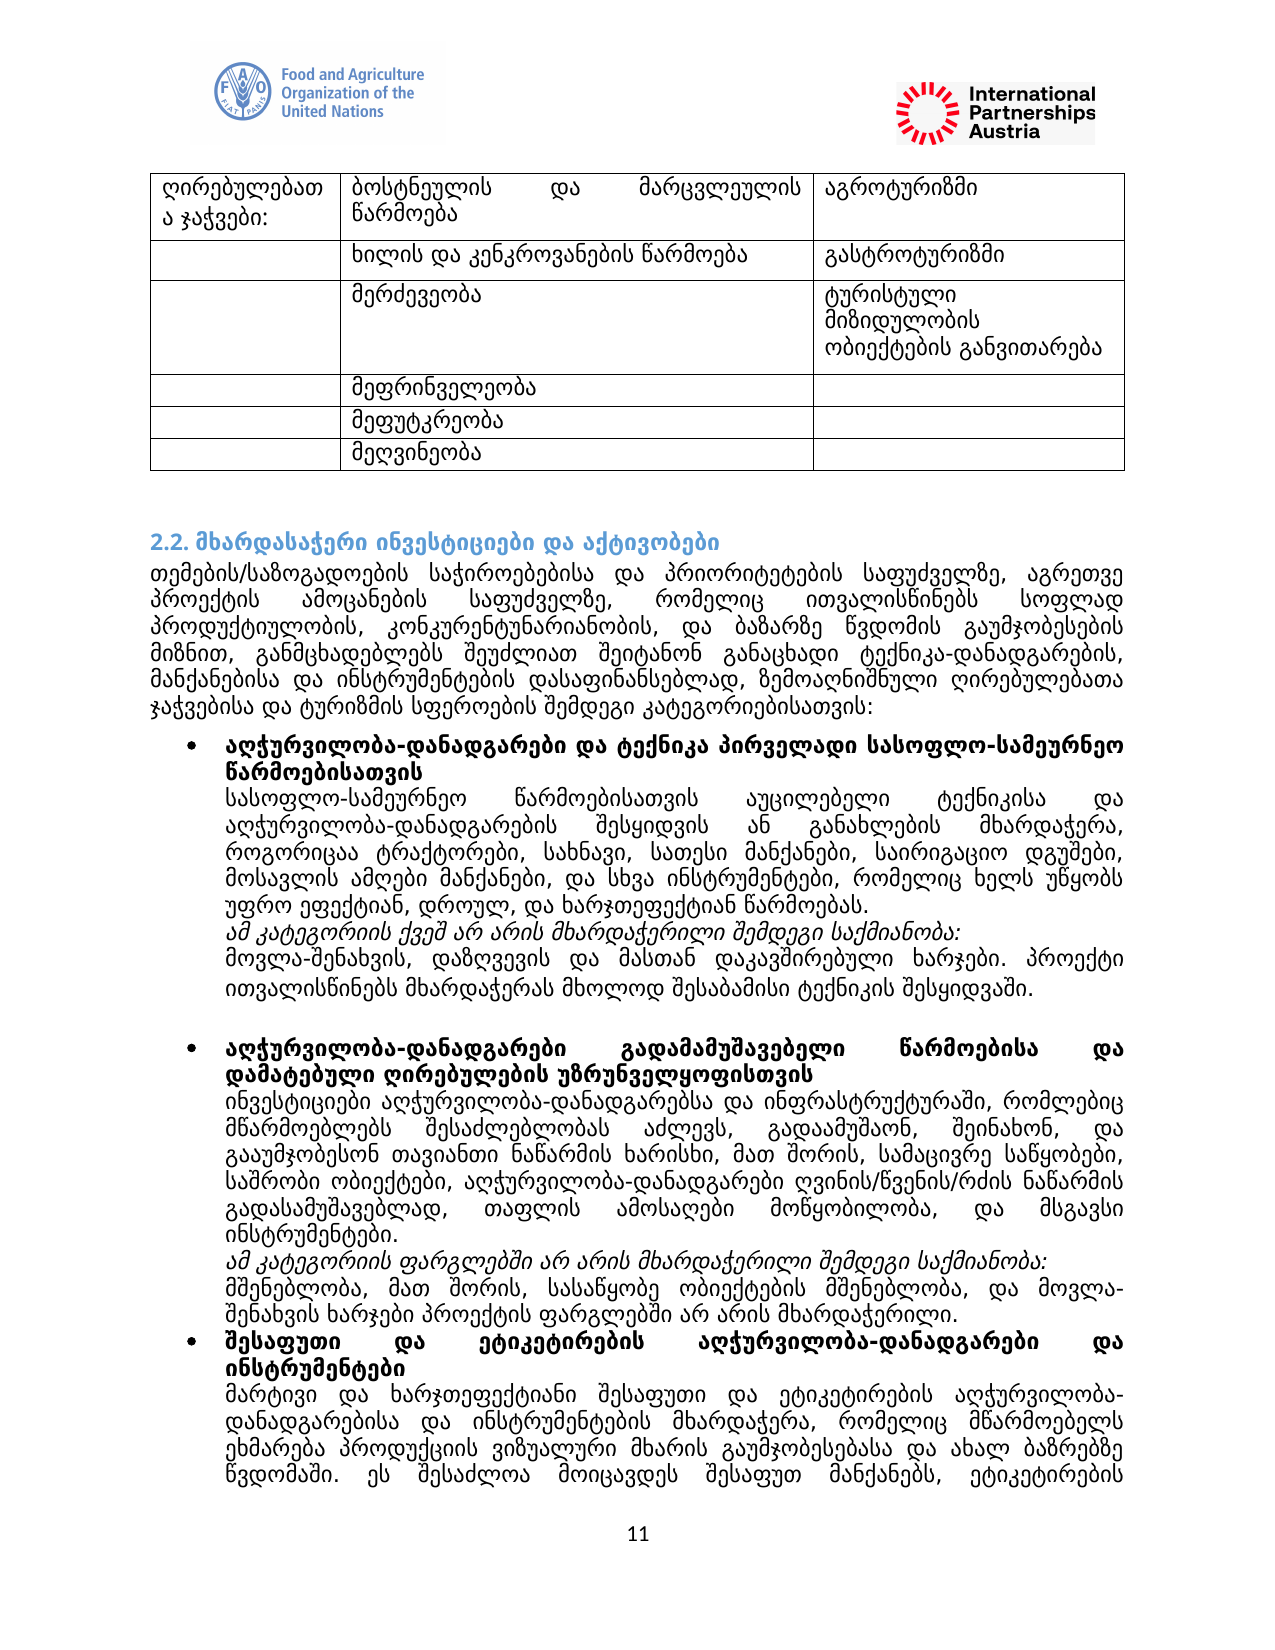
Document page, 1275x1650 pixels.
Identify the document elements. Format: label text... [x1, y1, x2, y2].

table_cell ბოსტნეულის და მარცვლეულის წარმოება [341, 174, 813, 240]
table_cell მეფუტკრეობა [341, 407, 813, 438]
table_cell მეღვინეობა [341, 439, 813, 470]
list სასოფლო-სამეურნეო წარმოებისათვის აუცილებელი ტექნიკისა და აღჭურვილობა-დანადგარების შესყიდვის ან განახლების მხარდაჭერა, როგორიცაა ტრაქტორები, სახნავი, სათესი მანქანები, საირიგაციო დგუშები, მოსავლის ამღები მანქანები, და სხვა ინსტრუმენტები, რომელიც ხელს უწყობს უფრო ეფექტიან, დროულ, და ხარჯთეფექტიან წარმოებას. [225, 786, 1125, 919]
list ინვესტიციები აღჭურვილობა-დანადგარებსა და ინფრასტრუქტურაში, რომლებიც მწარმოებლებს შესაძლებლობას აძლევს, გადაამუშაონ, შეინახონ, და გააუმჯობესონ თავიანთი ნაწარმის ხარისხი, მათ შორის, სამაცივრე საწყობები, საშრობი ობიექტები, აღჭურვილობა-დანადგარები ღვინის/წვენის/რძის ნაწარმის გადასამუშავებლად, თაფლის ამოსაღები მოწყობილობა, და მსგავსი ინსტრუმენტები. [225, 1088, 1125, 1248]
text თემების/საზოგადოების საჭიროებებისა და პრიორიტეტების საფუძველზე, აგრეთვე პროექტის ამოცანების საფუძველზე, რომელიც ითვალისწინებს სოფლად პროდუქტიულობის, კონკურენტუნარიანობის, და ბაზარზე წვდომის გაუმჯობესების მიზნით, განმცხადებლებს შეუძლიათ შეიტანონ განაცხადი ტექნიკა-დანადგარების, მანქანებისა და ინსტრუმენტების დასაფინანსებლად, ზემოაღნიშნული ღირებულებათა ჯაჭვებისა და ტურიზმის სფეროების შემდეგი კატეგორიებისათვის: [150, 560, 1125, 720]
table_cell [814, 439, 1124, 470]
list აღჭურვილობა-დანადგარები გადამამუშავებელი წარმოებისა და დამატებული ღირებულების უზრუნველყოფისთვის [187, 1035, 1125, 1088]
table_cell ღირებულებათა ჯაჭვები: [151, 174, 340, 240]
table_cell [151, 375, 340, 406]
table_cell მეფრინველეობა [341, 375, 813, 406]
subtitle 2.2. მხარდასაჭერი ინვესტიციები და აქტივობები [150, 526, 1125, 557]
table_cell გასტროტურიზმი [814, 241, 1124, 280]
table_cell [151, 439, 340, 470]
list შესაფუთი და ეტიკეტირების აღჭურვილობა-დანადგარები და ინსტრუმენტები [187, 1328, 1125, 1381]
table_cell [151, 241, 340, 280]
table_cell ტურისტული მიზიდულობის ობიექტების განვითარება [814, 281, 1124, 373]
list მოვლა-შენახვის, დაზღვევის და მასთან დაკავშირებული ხარჯები. პროექტი ითვალისწინებს მხარდაჭერას მხოლოდ შესაბამისი ტექნიკის შესყიდვაში. [225, 946, 1125, 1003]
list ამ კატეგორიის ქვეშ არ არის მხარდაჭერილი შემდეგი საქმიანობა: [225, 919, 1125, 946]
table_cell ხილის და კენკროვანების წარმოება [341, 241, 813, 280]
table_cell [151, 407, 340, 438]
list ამ კატეგორიის ფარგლებში არ არის მხარდაჭერილი შემდეგი საქმიანობა: [225, 1248, 1125, 1275]
list აღჭურვილობა-დანადგარები და ტექნიკა პირველადი სასოფლო-სამეურნეო წარმოებისათვის [187, 732, 1125, 786]
table_cell [151, 281, 340, 373]
picture [896, 82, 1096, 145]
table_cell [814, 407, 1124, 438]
list მშენებლობა, მათ შორის, სასაწყობე ობიექტების მშენებლობა, და მოვლა-შენახვის ხარჯები პროექტის ფარგლებში არ არის მხარდაჭერილი. [225, 1275, 1125, 1328]
table_cell [814, 375, 1124, 406]
picture [190, 41, 447, 145]
table_cell აგროტურიზმი [814, 174, 1124, 240]
table_cell მერძევეობა [341, 281, 813, 373]
